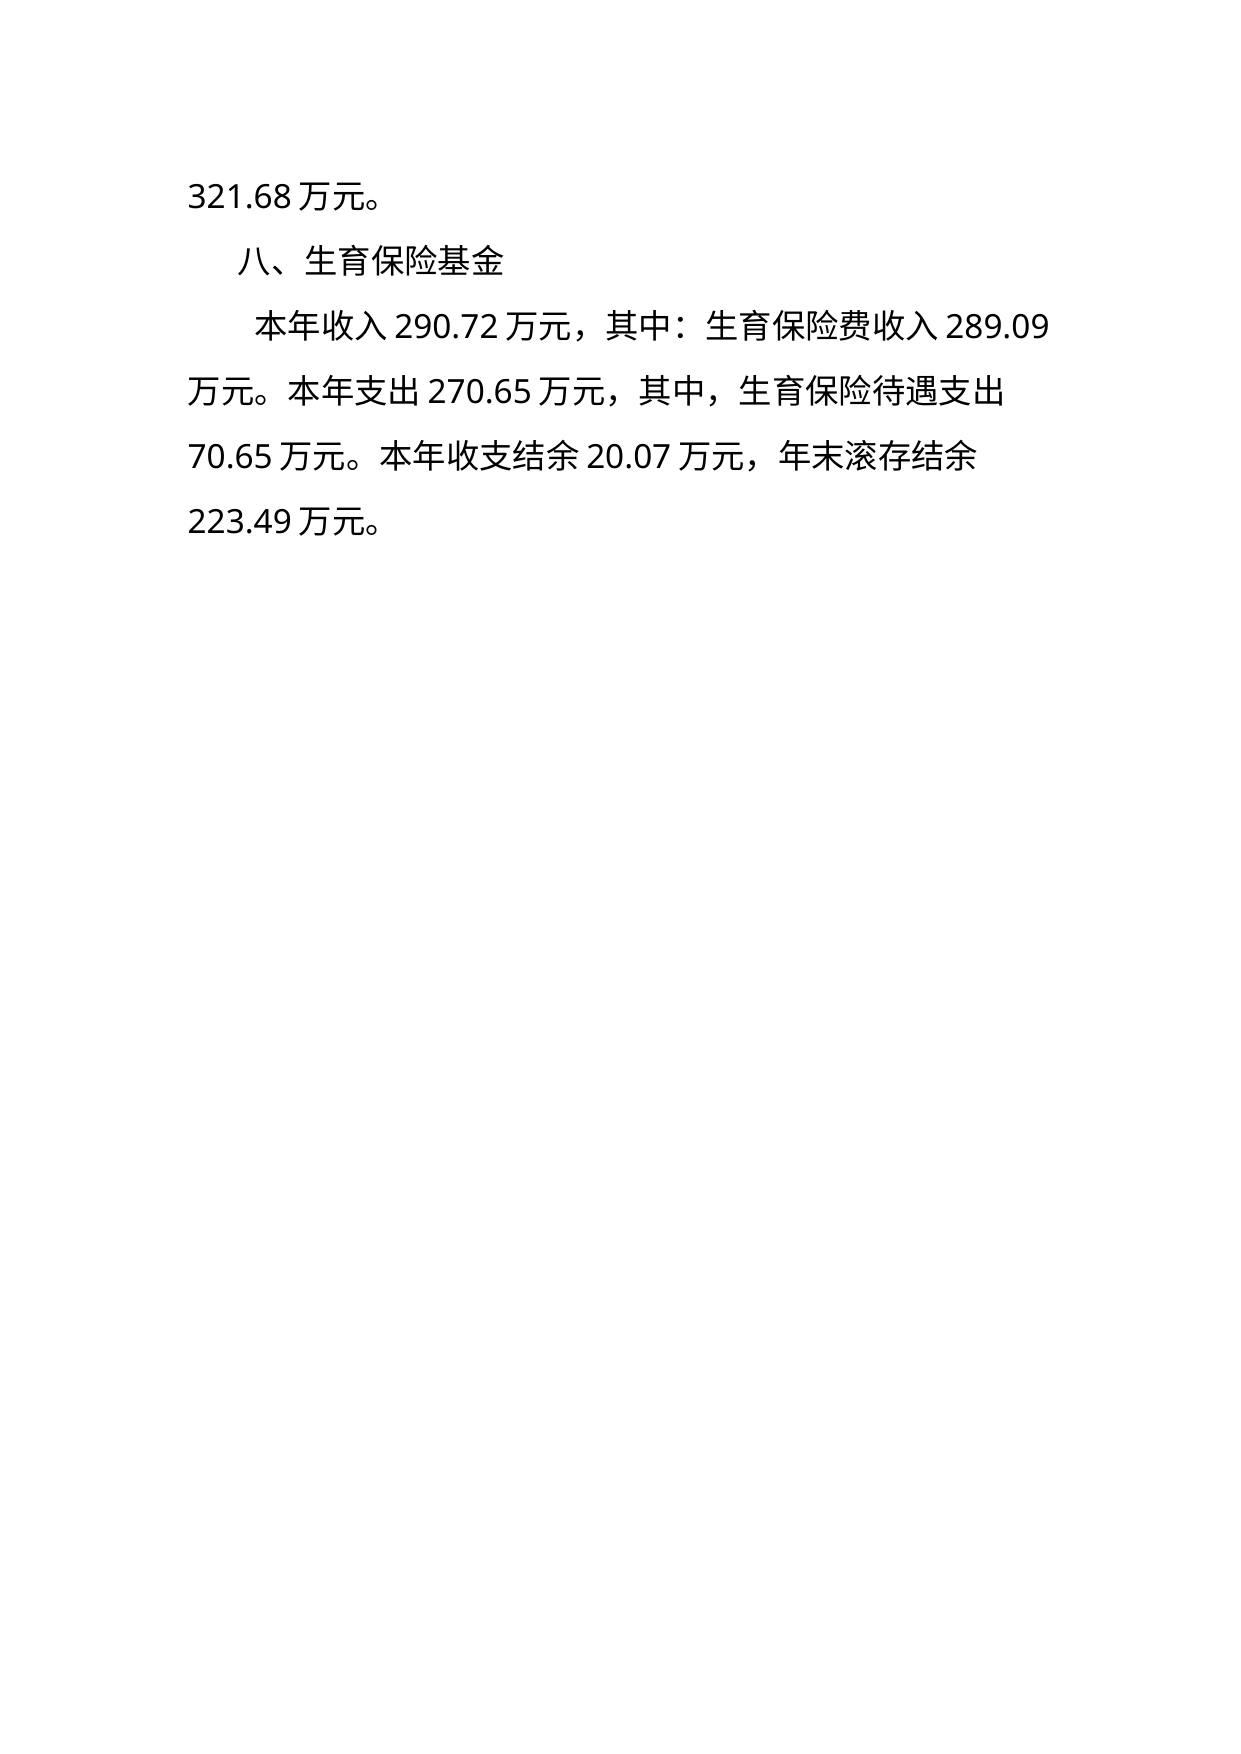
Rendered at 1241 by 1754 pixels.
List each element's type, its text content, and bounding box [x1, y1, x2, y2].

text 八、生育保险基金 [187, 227, 1053, 292]
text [187, 162, 1053, 227]
text 本年收入290.72万元，其中：生育保险费收入289.09万元。本年支出270.65万元，其中，生育保险待遇支出70.65万元。本年收支结余20.07万元，年末滚存结余223.49万元。 [187, 292, 1053, 552]
